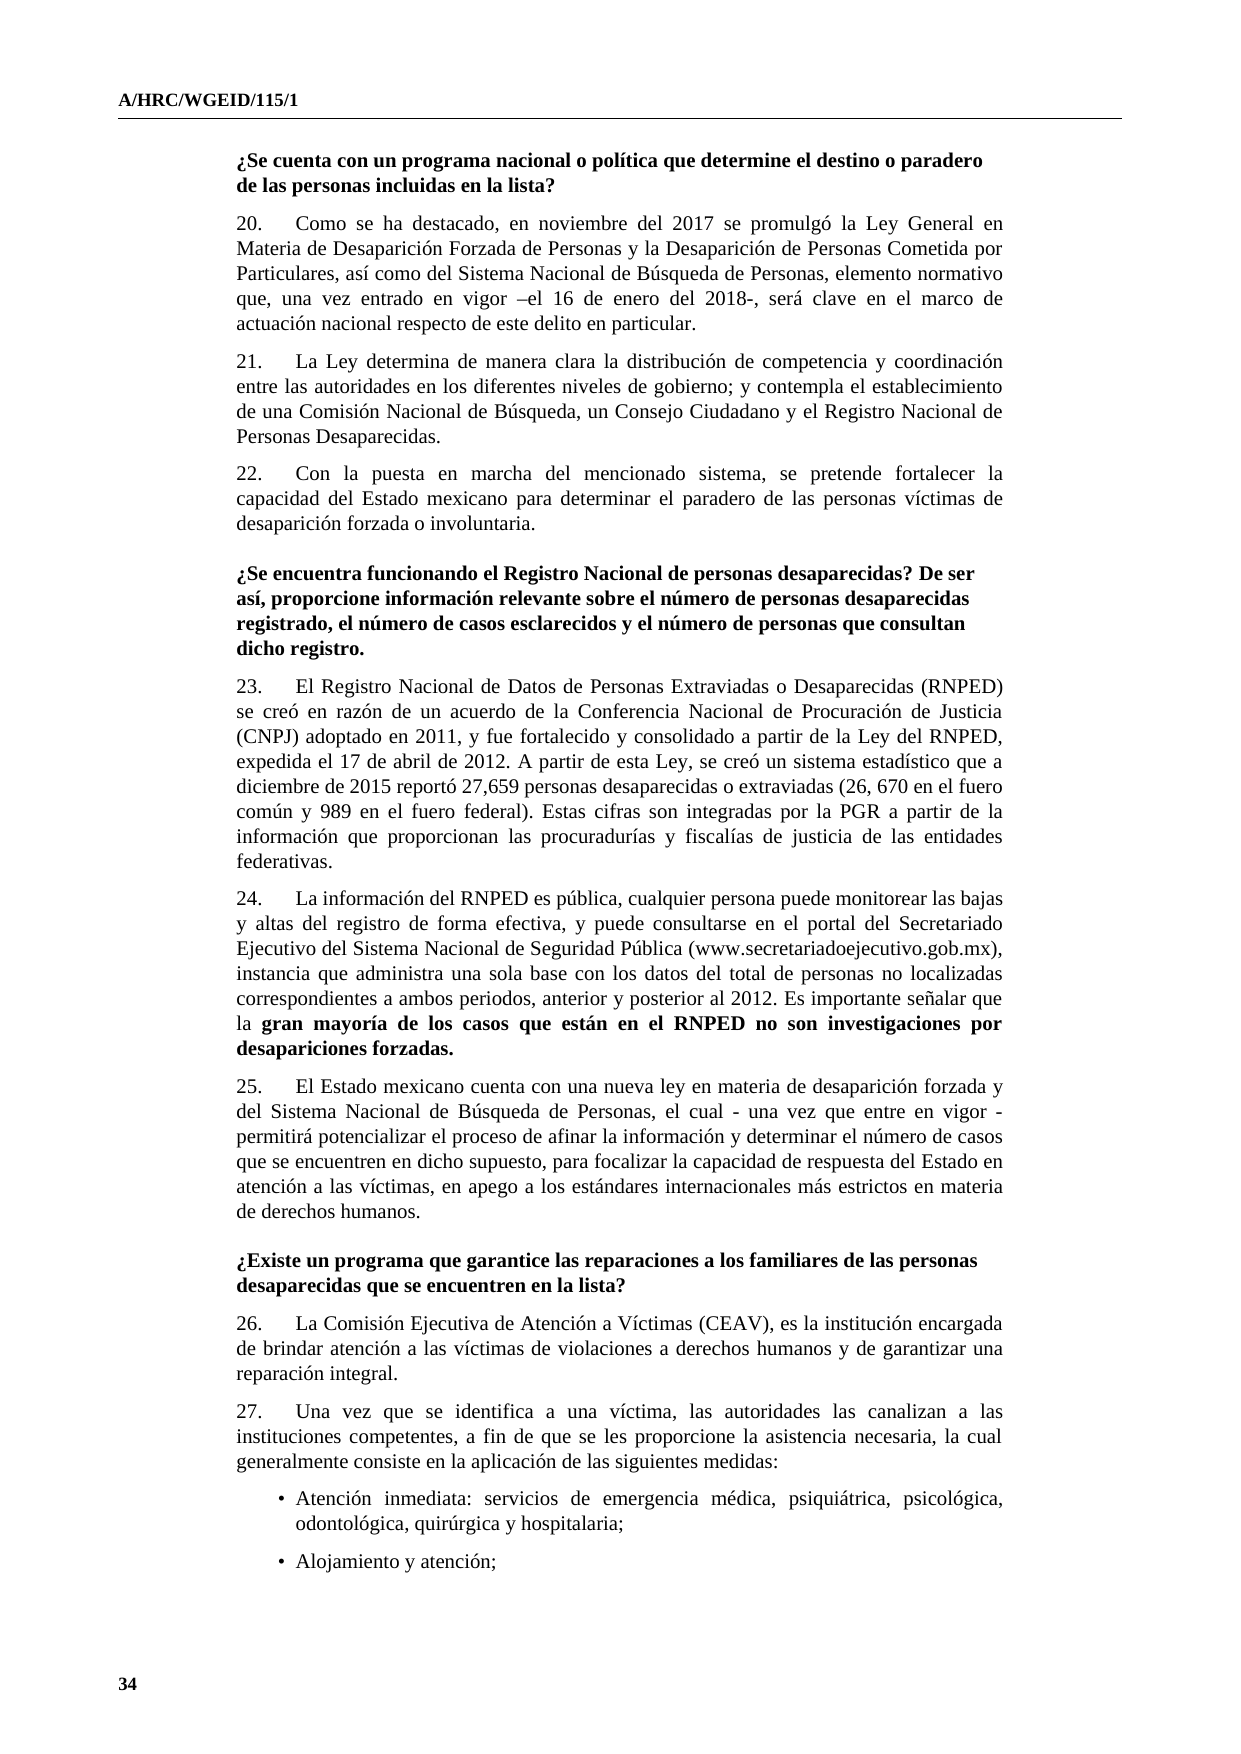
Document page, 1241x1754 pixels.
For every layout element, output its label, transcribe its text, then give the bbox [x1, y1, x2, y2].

text 26. La Comisión Ejecutiva de Atención a Víctimas (CEAV), es la institución encargada de brindar atención a las víctimas de violaciones a derechos humanos y de garantizar una reparación integral. [236, 1310, 1004, 1385]
text 22. Con la puesta en marcha del mencionado sistema, se pretende fortalecer la capacidad del Estado mexicano para determinar el paradero de las personas víctimas de desaparición forzada o involuntaria. [236, 460, 1004, 535]
text 21. La Ley determina de manera clara la distribución de competencia y coordinación entre las autoridades en los diferentes niveles de gobierno; y contempla el establecimiento de una Comisión Nacional de Búsqueda, un Consejo Ciudadano y el Registro Nacional de Personas Desaparecidas. [236, 348, 1004, 448]
text ¿Se cuenta con un programa nacional o política que determine el destino o paradero de las personas incluidas en la lista? [118, 148, 1004, 198]
text ¿Existe un programa que garantice las reparaciones a los familiares de las personas desaparecidas que se encuentren en la lista? [118, 1248, 1004, 1298]
text 20. Como se ha destacado, en noviembre del 2017 se promulgó la Ley General en Materia de Desaparición Forzada de Personas y la Desaparición de Personas Cometida por Particulares, así como del Sistema Nacional de Búsqueda de Personas, elemento normativo que, una vez entrado en vigor –el 16 de enero del 2018-, será clave en el marco de actuación nacional respecto de este delito en particular. [236, 210, 1004, 335]
text 24. La información del RNPED es pública, cualquier persona puede monitorear las bajas y altas del registro de forma efectiva, y puede consultarse en el portal del Secretariado Ejecutivo del Sistema Nacional de Seguridad Pública (www.secretariadoejecutivo.gob.mx), instancia que administra una sola base con los datos del total de personas no localizadas correspondientes a ambos periodos, anterior y posterior al 2012. Es importante señalar que la gran mayoría de los casos que están en el RNPED no son investigaciones por desapariciones forzadas. [236, 885, 1004, 1060]
list • Alojamiento y atención; [278, 1548, 1004, 1573]
text 27. Una vez que se identifica a una víctima, las autoridades las canalizan a las instituciones competentes, a fin de que se les proporcione la asistencia necesaria, la cual generalmente consiste en la aplicación de las siguientes medidas: [236, 1398, 1004, 1473]
text 23. El Registro Nacional de Datos de Personas Extraviadas o Desaparecidas (RNPED) se creó en razón de un acuerdo de la Conferencia Nacional de Procuración de Justicia (CNPJ) adoptado en 2011, y fue fortalecido y consolidado a partir de la Ley del RNPED, expedida el 17 de abril de 2012. A partir de esta Ley, se creó un sistema estadístico que a diciembre de 2015 reportó 27,659 personas desaparecidas o extraviadas (26, 670 en el fuero común y 989 en el fuero federal). Estas cifras son integradas por la PGR a partir de la información que proporcionan las procuradurías y fiscalías de justicia de las entidades federativas. [236, 673, 1004, 873]
list • Atención inmediata: servicios de emergencia médica, psiquiátrica, psicológica, odontológica, quirúrgica y hospitalaria; [278, 1485, 1004, 1535]
text 25. El Estado mexicano cuenta con una nueva ley en materia de desaparición forzada y del Sistema Nacional de Búsqueda de Personas, el cual - una vez que entre en vigor - permitirá potencializar el proceso de afinar la información y determinar el número de casos que se encuentren en dicho supuesto, para focalizar la capacidad de respuesta del Estado en atención a las víctimas, en apego a los estándares internacionales más estrictos en materia de derechos humanos. [236, 1073, 1004, 1223]
text ¿Se encuentra funcionando el Registro Nacional de personas desaparecidas? De ser así, proporcione información relevante sobre el número de personas desaparecidas registrado, el número de casos esclarecidos y el número de personas que consultan dicho registro. [118, 560, 1004, 660]
